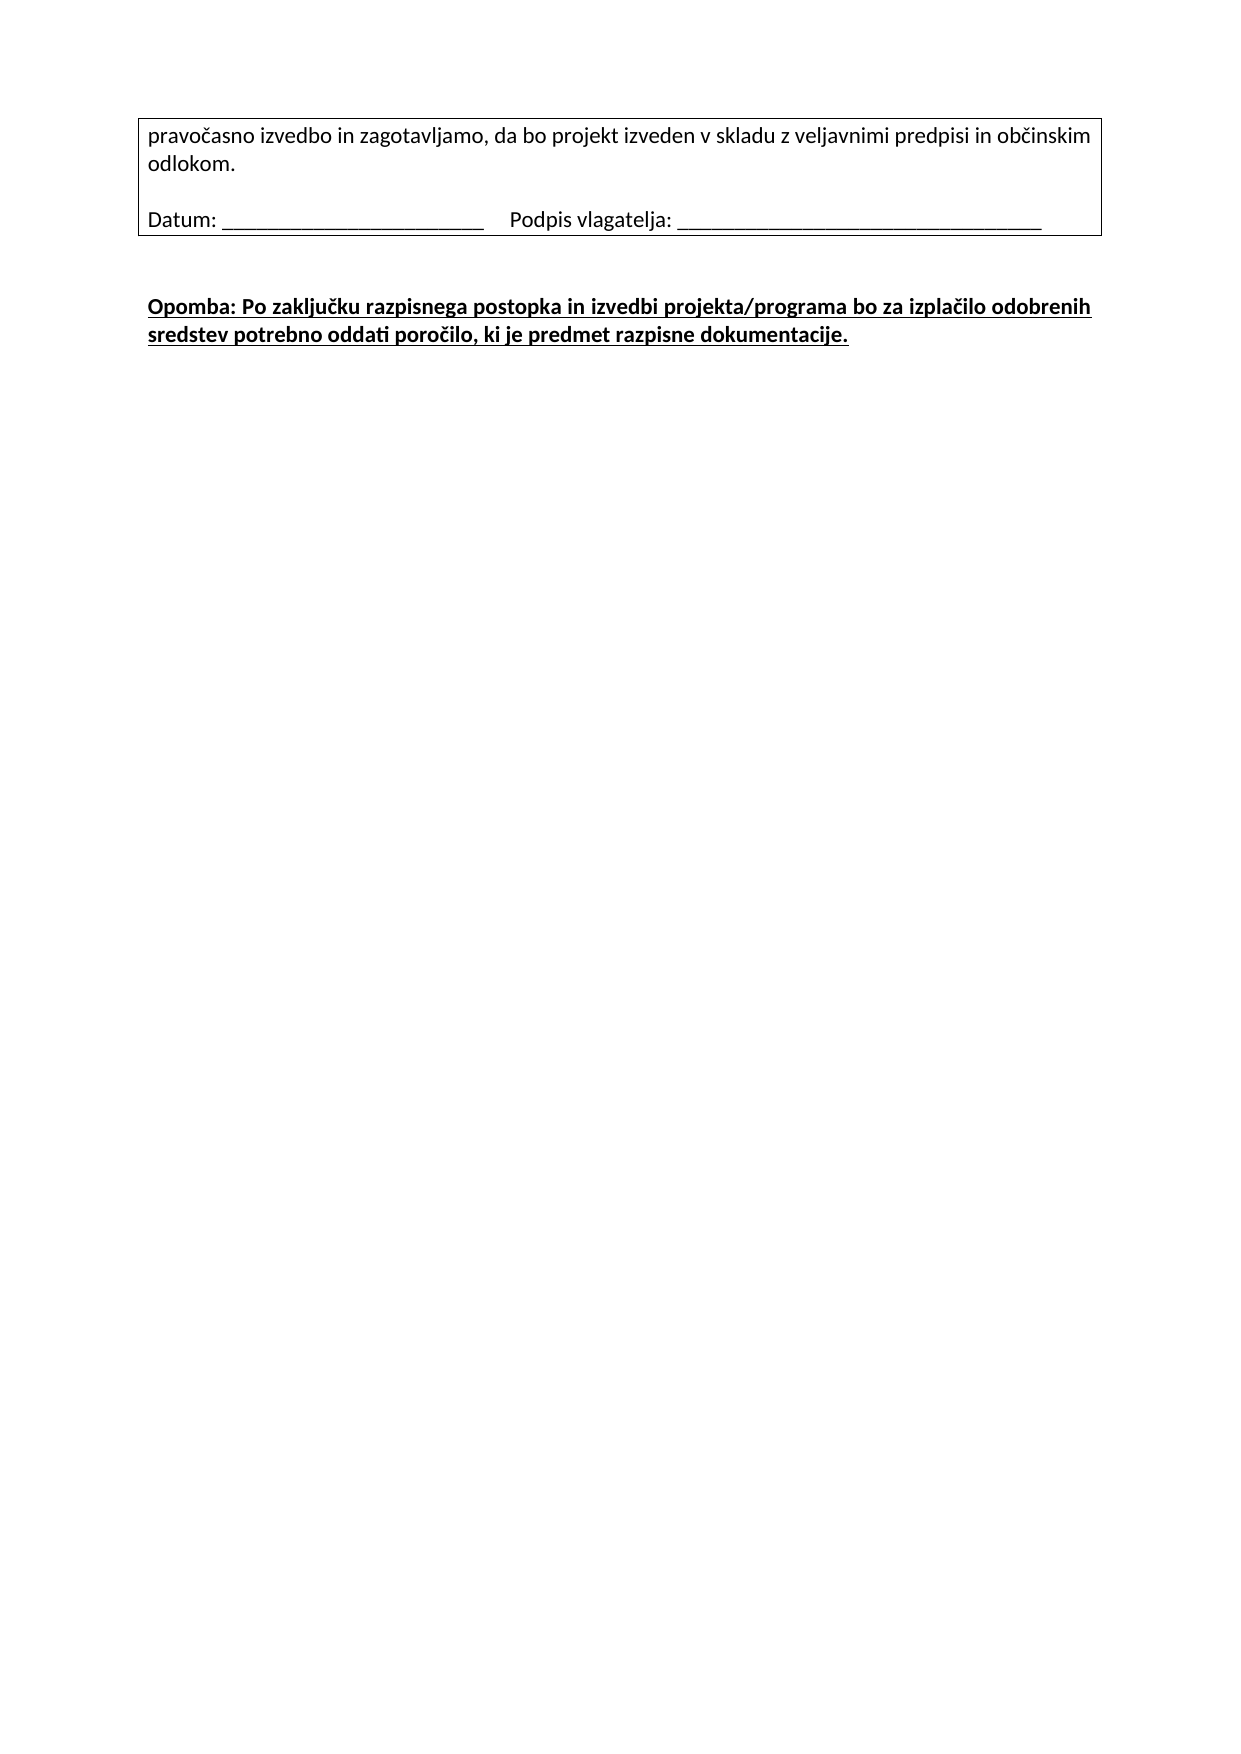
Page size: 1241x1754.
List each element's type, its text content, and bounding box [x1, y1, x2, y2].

text Datum: _______________________ Podpis vlagatelja: ________________________________ [139, 202, 1101, 235]
text Opomba: Po zaključku razpisnega postopka in izvedbi projekta/programa bo za izplačilo odobrenih sredstev potrebno oddati poročilo, ki je predmet razpisne dokumentacije. [148, 292, 1093, 348]
